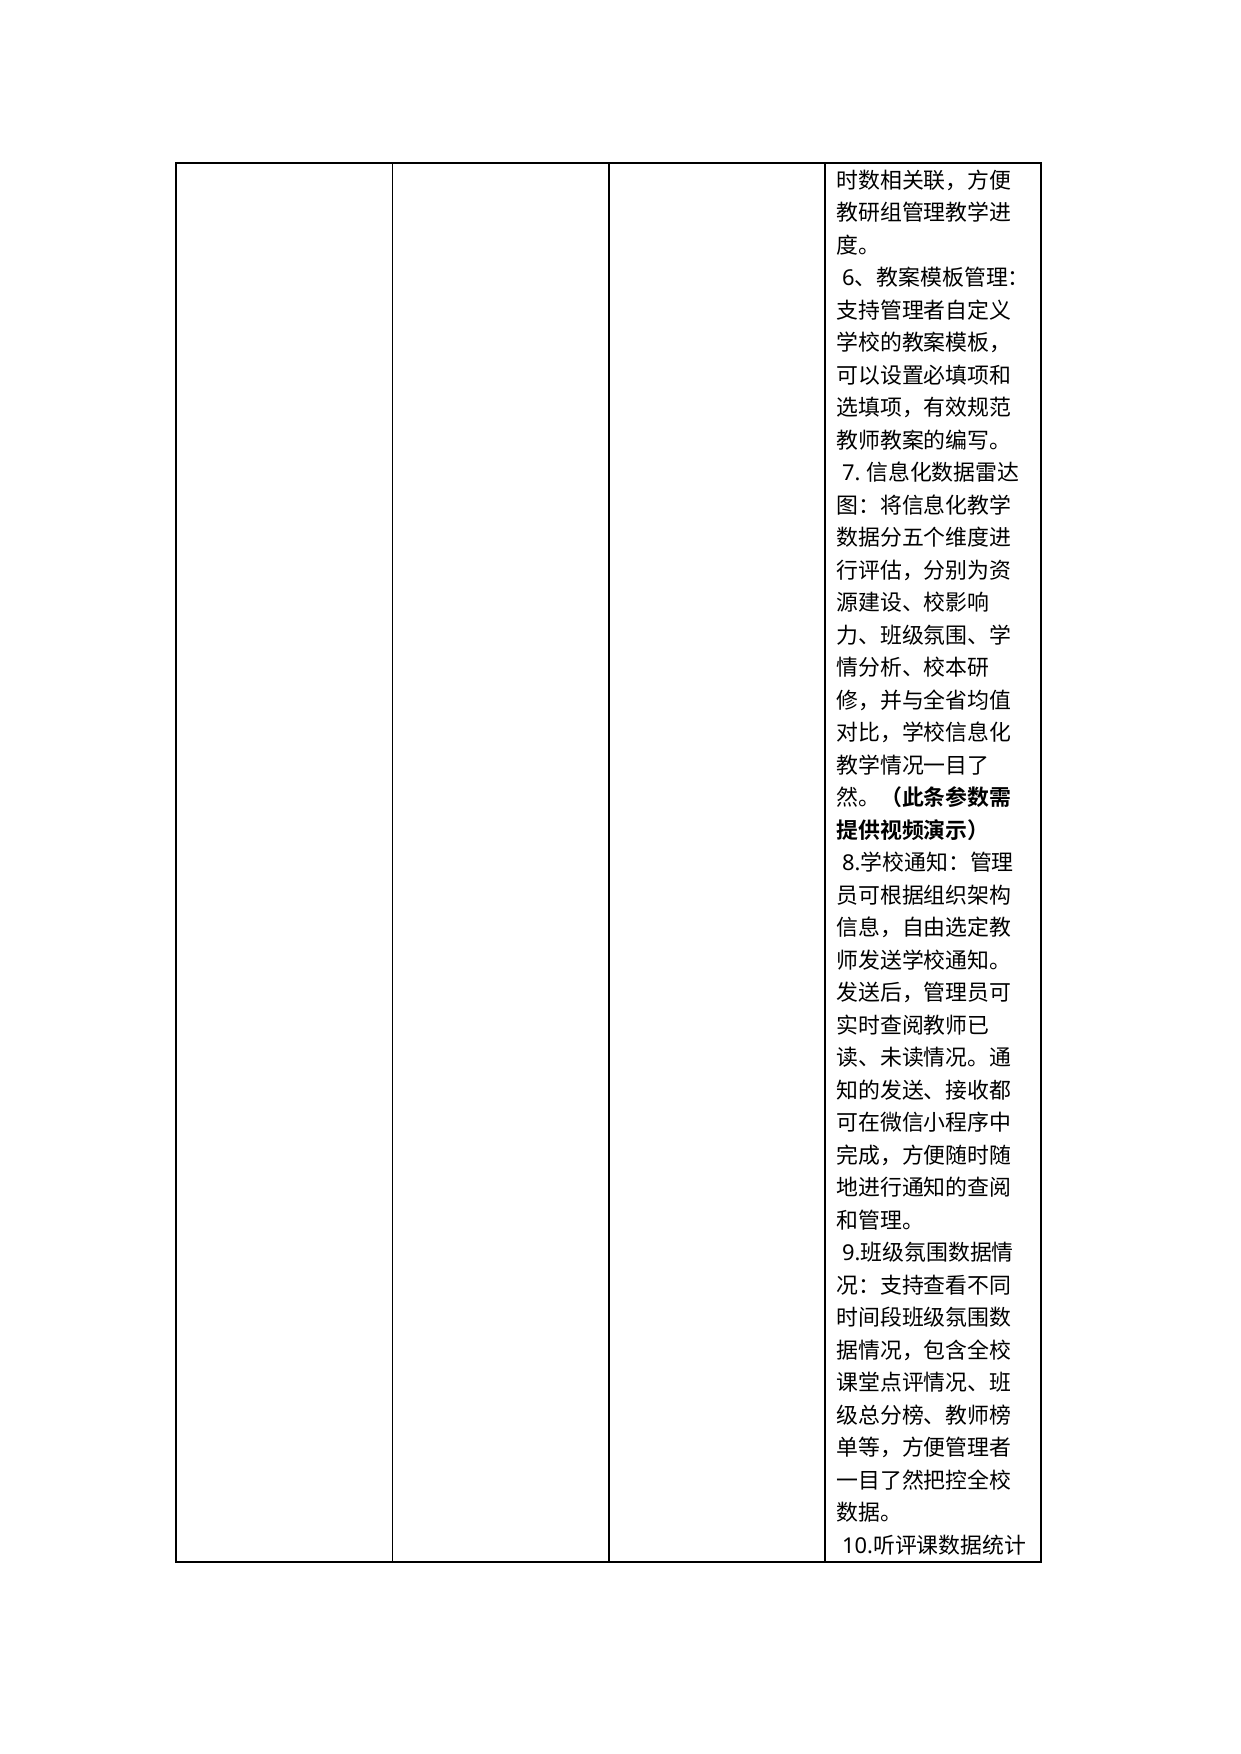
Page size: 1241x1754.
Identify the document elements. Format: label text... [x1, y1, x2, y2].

table_cell 3 [393, 164, 608, 1561]
table_cell [177, 164, 392, 1561]
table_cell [826, 164, 1040, 1561]
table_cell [610, 164, 824, 1561]
